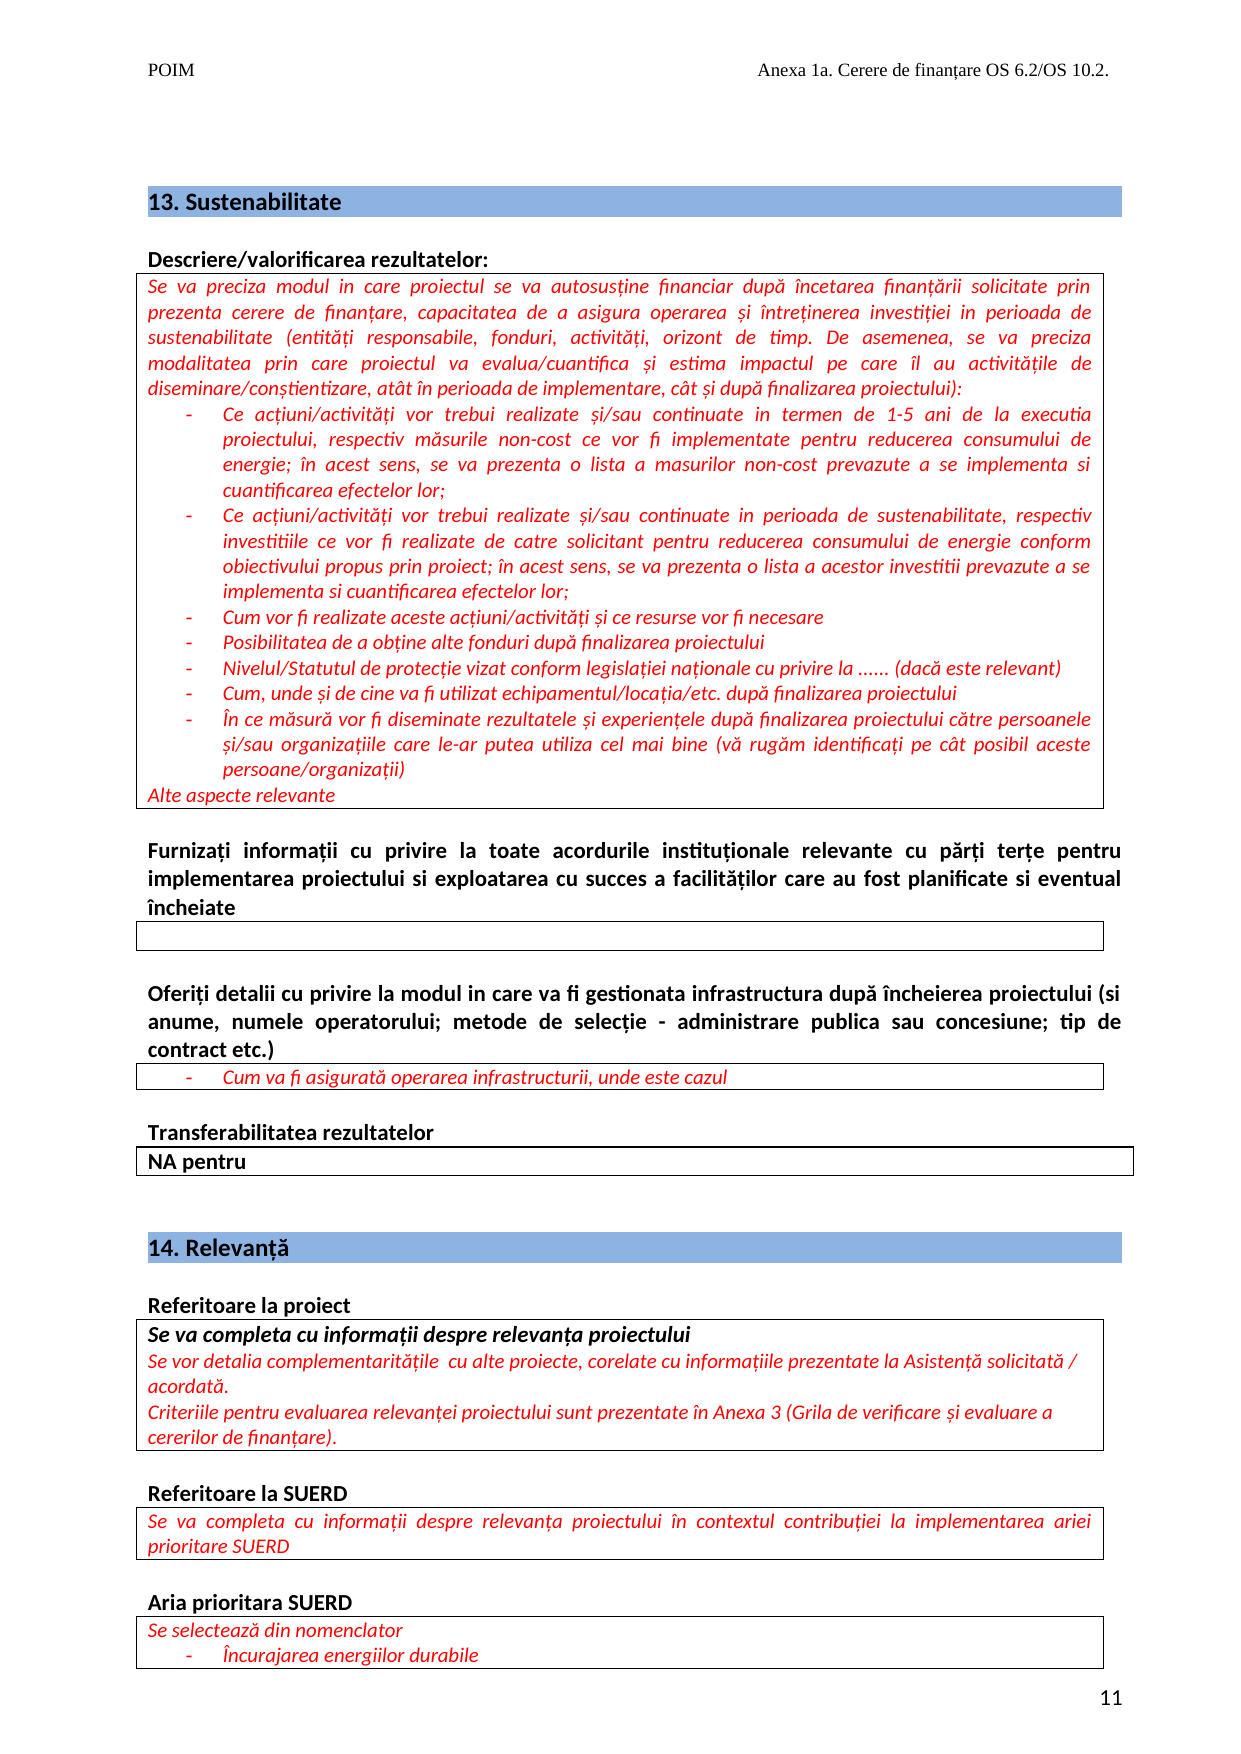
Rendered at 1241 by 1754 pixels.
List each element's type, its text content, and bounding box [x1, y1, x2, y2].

text Referitoare la proiect [148, 1291, 1122, 1319]
text Furnizați informații cu privire la toate acordurile instituționale relevante cu părți terțe pentru implementarea proiectului si exploatarea cu succes a facilităților care au fost planificate si eventual încheiate [148, 837, 1122, 921]
text Referitoare la SUERD [148, 1479, 1122, 1507]
table_header Se va completa cu informații despre relevanța proiectului în contextul contribuţiei la implementarea ariei prioritare SUERD [137, 1508, 1103, 1559]
table_header Cum va fi asigurată operarea infrastructurii, unde este cazul [137, 1064, 1103, 1089]
subtitle 14. Relevanță [148, 1232, 1122, 1263]
table_header Se va completa cu informații despre relevanța proiectului Se vor detalia complementarităţile cu alte proiecte, corelate cu informaţiile prezentate la Asistenţă solicitată / acordată. Criteriile pentru evaluarea relevanţei proiectului sunt prezentate în Anexa 3 (Grila de verificare şi evaluare a cererilor de finanţare). [137, 1320, 1103, 1450]
text Transferabilitatea rezultatelor [148, 1118, 1122, 1146]
text Descriere/valorificarea rezultatelor: [148, 245, 1122, 273]
table_header [137, 922, 1103, 950]
text Oferiți detalii cu privire la modul in care va fi gestionata infrastructura după încheierea proiectului (si anume, numele operatorului; metode de selecție - administrare publica sau concesiune; tip de contract etc.) [148, 979, 1122, 1063]
table_header NA pentru [137, 1148, 1133, 1175]
text Aria prioritara SUERD [148, 1588, 1122, 1616]
subtitle 13. Sustenabilitate [148, 186, 1122, 217]
table_header Se selectează din nomenclator Încurajarea energiilor durabile [137, 1617, 1103, 1668]
table_header Se va preciza modul in care proiectul se va autosusţine financiar după încetarea finanţării solicitate prin prezenta cerere de finanţare, capacitatea de a asigura operarea şi întreţinerea investiţiei in perioada de sustenabilitate (entităţi responsabile, fonduri, activităţi, orizont de timp. De asemenea, se va preciza modalitatea prin care proiectul va evalua/cuantifica şi estima impactul pe care îl au activităţile de diseminare/conştientizare, atât în perioada de implementare, cât şi după finalizarea proiectului): Ce acţiuni/activităţi vor trebui realizate şi/sau continuate in termen de 1-5 ani de la executia proiectului, respectiv măsurile non-cost ce vor fi implementate pentru reducerea consumului de energie; în acest sens, se va prezenta o lista a masurilor non-cost prevazute a se implementa si cuantificarea efectelor lor; Ce acţiuni/activităţi vor trebui realizate şi/sau continuate in perioada de sustenabilitate, respectiv investitiile ce vor fi realizate de catre solicitant pentru reducerea consumului de energie conform obiectivului propus prin proiect; în acest sens, se va prezenta o lista a acestor investitii prevazute a se implementa si cuantificarea efectelor lor; Cum vor fi realizate aceste acţiuni/activităţi şi ce resurse vor fi necesare Posibilitatea de a obţine alte fonduri după finalizarea proiectului Nivelul/Statutul de protecţie vizat conform legislaţiei naţionale cu privire la ...... (dacă este relevant) Cum, unde şi de cine va fi utilizat echipamentul/locația/etc. după finalizarea proiectului În ce măsură vor fi diseminate rezultatele şi experienţele după finalizarea proiectului către persoanele şi/sau organizaţiile care le-ar putea utiliza cel mai bine (vă rugăm identificaţi pe cât posibil aceste persoane/organizaţii) Alte aspecte relevante [137, 274, 1103, 807]
